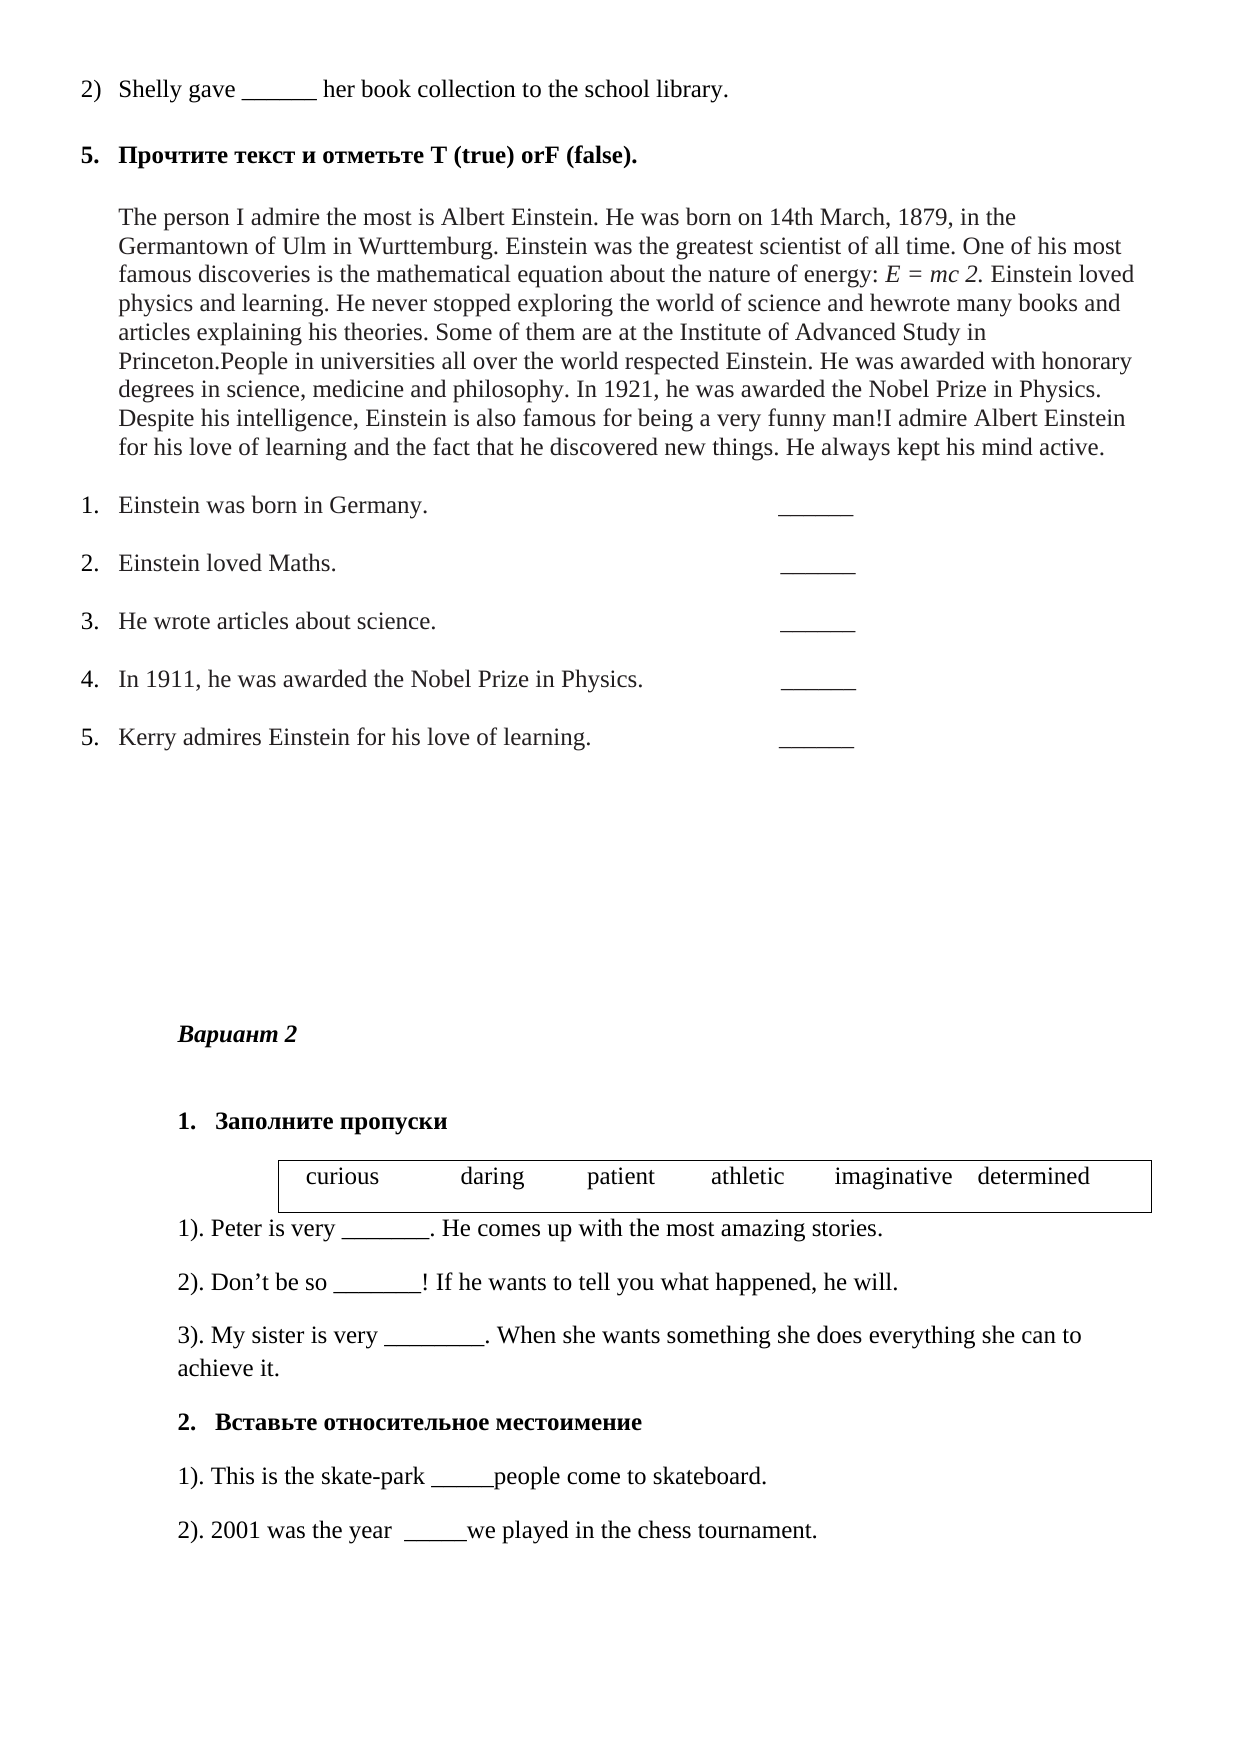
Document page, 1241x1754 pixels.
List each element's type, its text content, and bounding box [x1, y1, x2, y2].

list In 1911, he was awarded the Nobel Prize in Physics. ______ [81, 664, 1152, 692]
list Kerry admires Einstein for his love of learning. ______ [81, 722, 1152, 750]
table_header curious daring patient athletic imaginative determined [279, 1161, 1151, 1212]
list Einstein was born in Germany. ______ [81, 490, 1152, 519]
text The person I admire the most is Albert Einstein. He was born on 14th March, 1879, in the Germantown of Ulm in Wurttemburg. Einstein was the greatest scientist of all time. One of his most famous discoveries is the mathematical equation about the nature of energy: E = mc 2. Einstein loved physics and learning. He never stopped exploring the world of science and hewrote many books and articles explaining his theories. Some of them are at the Institute of Advanced Study in Princeton.People in universities all over the world respected Einstein. He was awarded with honorary degrees in science, medicine and philosophy. In 1921, he was awarded the Nobel Prize in Physics. Despite his intelligence, Einstein is also famous for being a very funny man!I admire Albert Einstein for his love of learning and the fact that he discovered new things. He always kept his mind active. [118, 202, 1152, 461]
text 3). My sister is very ________. When she wants something she does everything she can to achieve it. [177, 1321, 1152, 1382]
list Прочтите текст и отметьте T (true) orF (false). [81, 140, 1152, 169]
text 2). Don’t be so _______! If he wants to tell you what happened, he will. [177, 1267, 1152, 1295]
text 1). Peter is very _______. He comes up with the most amazing stories. [177, 1213, 1152, 1242]
text 1). This is the skate-park _____people come to skateboard. [177, 1461, 1152, 1490]
list He wrote articles about science. ______ [81, 606, 1152, 634]
list Shelly gave ______ her book collection to the school library. [81, 74, 1152, 103]
list Вставьте относительное местоимение [177, 1407, 1152, 1436]
text 2). 2001 was the year _____we played in the chess tournament. [177, 1515, 1152, 1544]
list Заполните пропуски [177, 1106, 1152, 1135]
list Einstein loved Maths. ______ [81, 548, 1152, 577]
text Вариант 2 [177, 1019, 1152, 1048]
